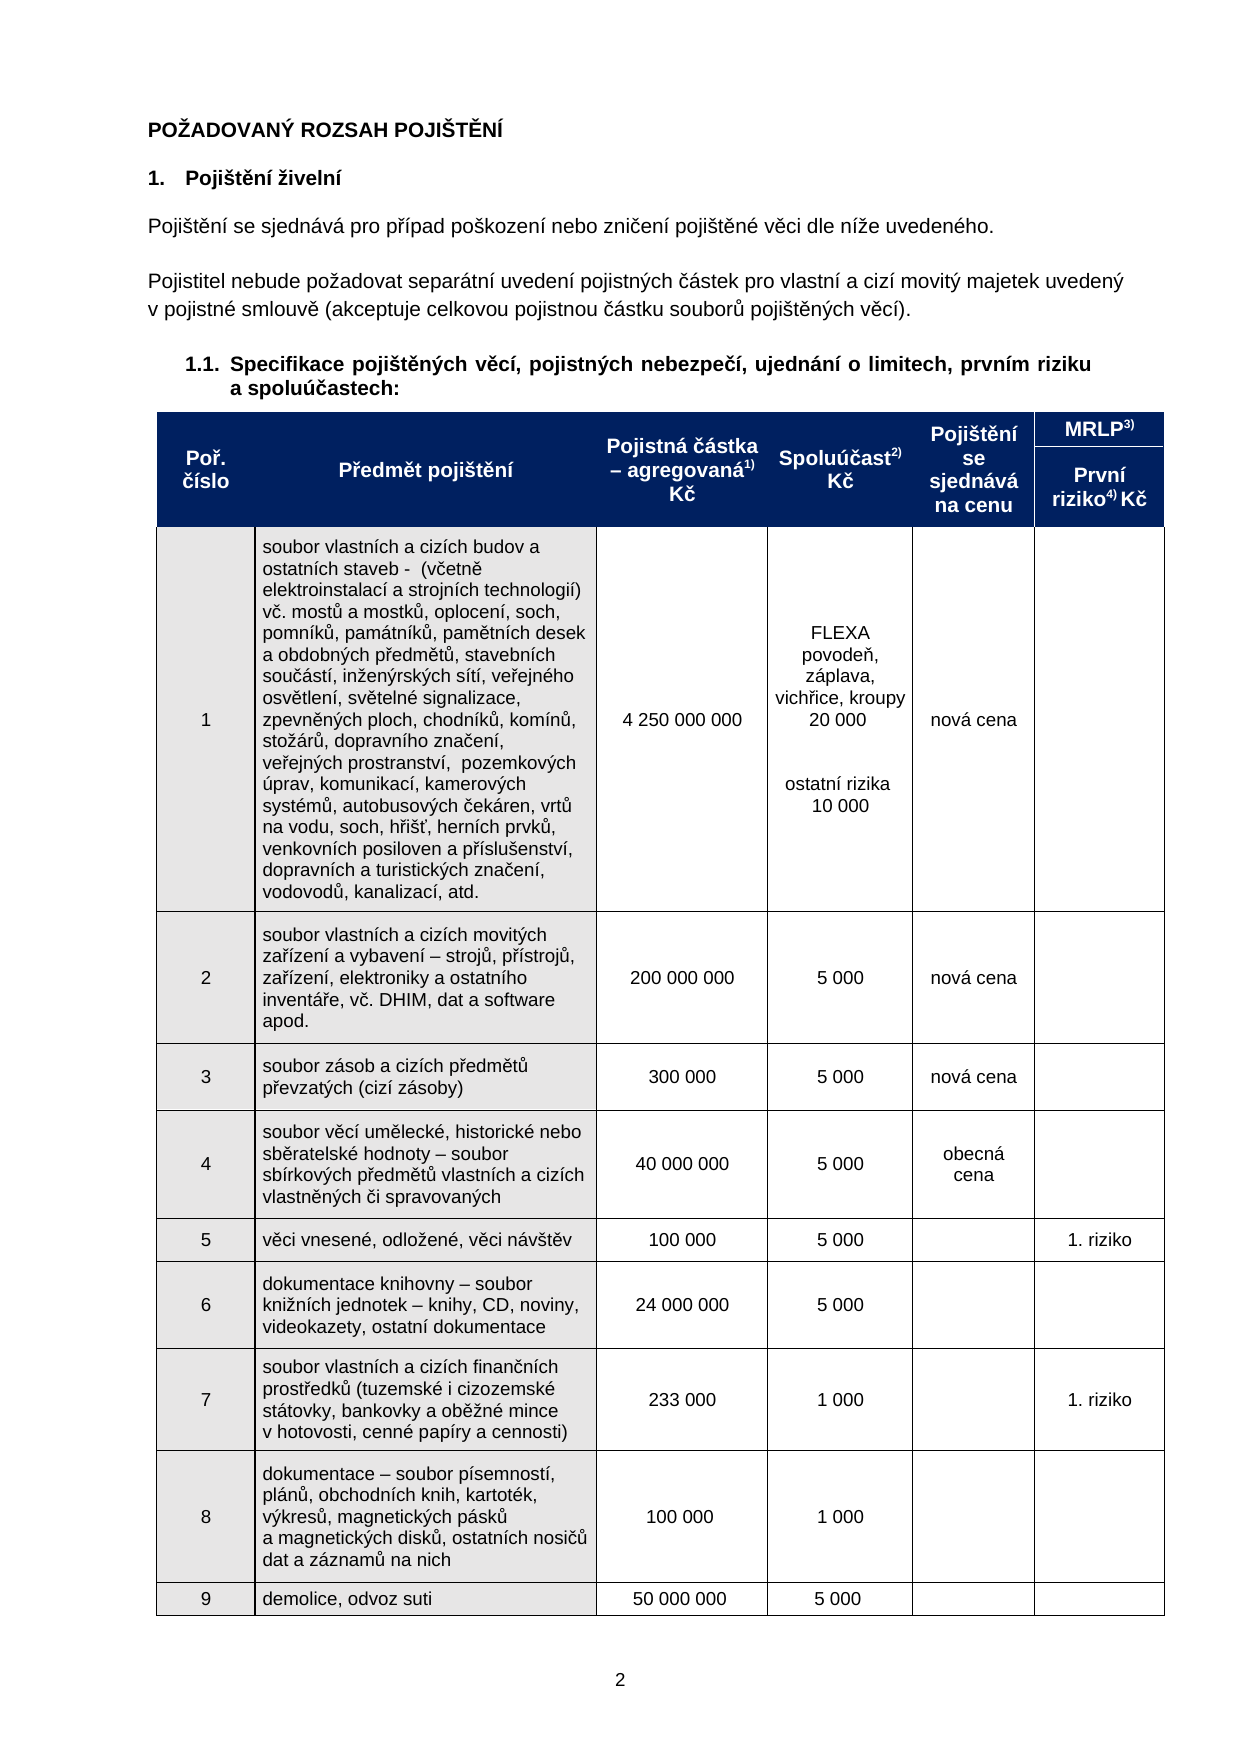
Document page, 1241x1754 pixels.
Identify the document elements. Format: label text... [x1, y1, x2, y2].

table_cell 5 000 [768, 1219, 912, 1261]
table_cell soubor zásob a cizích předmětů převzatých (cizí zásoby) [256, 1044, 596, 1109]
table_cell 24 000 000 [597, 1262, 767, 1348]
table_cell 3 [157, 1044, 254, 1109]
table_cell 2 [157, 912, 254, 1043]
table_cell První riziko4) Kč [1035, 446, 1164, 527]
text Pojištění se sjednává pro případ poškození nebo zničení pojištěné věci dle níže uvedeného. [148, 214, 1092, 238]
table_cell [913, 1451, 1034, 1582]
table_cell soubor vlastních a cizích movitých zařízení a vybavení – strojů, přístrojů, zařízení, elektroniky a ostatního inventáře, vč. DHIM, dat a software apod. [256, 912, 596, 1043]
table_cell 5 000 [768, 1044, 912, 1109]
table_header Spoluúčast2) Kč [768, 412, 913, 527]
table_header MRLP3) [1035, 412, 1164, 446]
table_cell 40 000 000 [597, 1111, 767, 1218]
table_cell 5 000 [768, 1583, 912, 1615]
table_cell 1 [157, 527, 254, 911]
table_cell FLEXA povodeň, záplava, vichřice, kroupy 20 000 ostatní rizika 10 000 [768, 527, 912, 911]
table_cell 7 [157, 1349, 254, 1450]
table_cell 233 000 [597, 1349, 767, 1450]
table_cell 5 000 [768, 1111, 912, 1218]
table_cell 5 000 [768, 1262, 912, 1348]
table_cell [913, 1262, 1034, 1348]
text Pojistitel nebude požadovat separátní uvedení pojistných částek pro vlastní a cizí movitý majetek uvedený v pojistné smlouvě (akceptuje celkovou pojistnou částku souborů pojištěných věcí). [148, 269, 1181, 320]
table_cell demolice, odvoz suti [256, 1583, 596, 1615]
table_cell 6 [157, 1262, 254, 1348]
table_cell 100 000 [597, 1451, 767, 1582]
table_cell [1035, 1111, 1164, 1218]
table_cell 5 000 [768, 912, 912, 1043]
table_cell 1 000 [768, 1451, 912, 1582]
table_cell nová cena [913, 912, 1034, 1043]
table_cell obecná cena [913, 1111, 1034, 1218]
table_cell dokumentace – soubor písemností, plánů, obchodních knih, kartoték, výkresů, magnetických pásků a magnetických disků, ostatních nosičů dat a záznamů na nich [256, 1451, 596, 1582]
table_cell [1035, 1044, 1164, 1109]
table_cell 1. riziko [1035, 1219, 1164, 1261]
table_cell nová cena [913, 1044, 1034, 1109]
table_cell nová cena [913, 527, 1034, 911]
table_cell 9 [157, 1583, 254, 1615]
table_cell [1035, 912, 1164, 1043]
list POŽADOVANÝ ROZSAH POJIŠTĚNÍ [148, 118, 1092, 142]
table_cell [1035, 1262, 1164, 1348]
table_cell 1. riziko [1035, 1349, 1164, 1450]
table_header Pojištění se sjednává na cenu [913, 412, 1034, 527]
table_cell [913, 1219, 1034, 1261]
table_cell soubor věcí umělecké, historické nebo sběratelské hodnoty – soubor sbírkových předmětů vlastních a cizích vlastněných či spravovaných [256, 1111, 596, 1218]
table_cell 300 000 [597, 1044, 767, 1109]
table_cell [1035, 527, 1164, 911]
table_cell 8 [157, 1451, 254, 1582]
table_cell [1035, 1583, 1164, 1615]
table_cell 4 250 000 000 [597, 527, 767, 911]
table_header Předmět pojištění [255, 412, 597, 527]
table_cell 50 000 000 [597, 1583, 767, 1615]
list Specifikace pojištěných věcí, pojistných nebezpečí, ujednání o limitech, prvním riziku a spoluúčastech: [185, 351, 1092, 399]
table_header Pojistná částka – agregovaná1) Kč [597, 412, 768, 527]
table_cell 100 000 [597, 1219, 767, 1261]
table_cell 200 000 000 [597, 912, 767, 1043]
table_cell dokumentace knihovny – soubor knižních jednotek – knihy, CD, noviny, videokazety, ostatní dokumentace [256, 1262, 596, 1348]
table_cell 4 [157, 1111, 254, 1218]
table_cell [1035, 1451, 1164, 1582]
table_cell soubor vlastních a cizích budov a ostatních staveb - (včetně elektroinstalací a strojních technologií) vč. mostů a mostků, oplocení, soch, pomníků, památníků, pamětních desek a obdobných předmětů, stavebních součástí, inženýrských sítí, veřejného osvětlení, světelné signalizace, zpevněných ploch, chodníků, komínů, stožárů, dopravního značení, veřejných prostranství, pozemkových úprav, komunikací, kamerových systémů, autobusových čekáren, vrtů na vodu, soch, hřišť, herních prvků, venkovních posiloven a příslušenství, dopravních a turistických značení, vodovodů, kanalizací, atd. [256, 527, 596, 911]
list Pojištění živelní [148, 166, 1092, 190]
table_cell [913, 1349, 1034, 1450]
table_header Poř. číslo [157, 412, 255, 527]
table_cell 1 000 [768, 1349, 912, 1450]
table_cell [913, 1583, 1034, 1615]
table_cell věci vnesené, odložené, věci návštěv [256, 1219, 596, 1261]
table_cell 5 [157, 1219, 254, 1261]
table_cell soubor vlastních a cizích finančních prostředků (tuzemské i cizozemské státovky, bankovky a oběžné mince v hotovosti, cenné papíry a cennosti) [256, 1349, 596, 1450]
